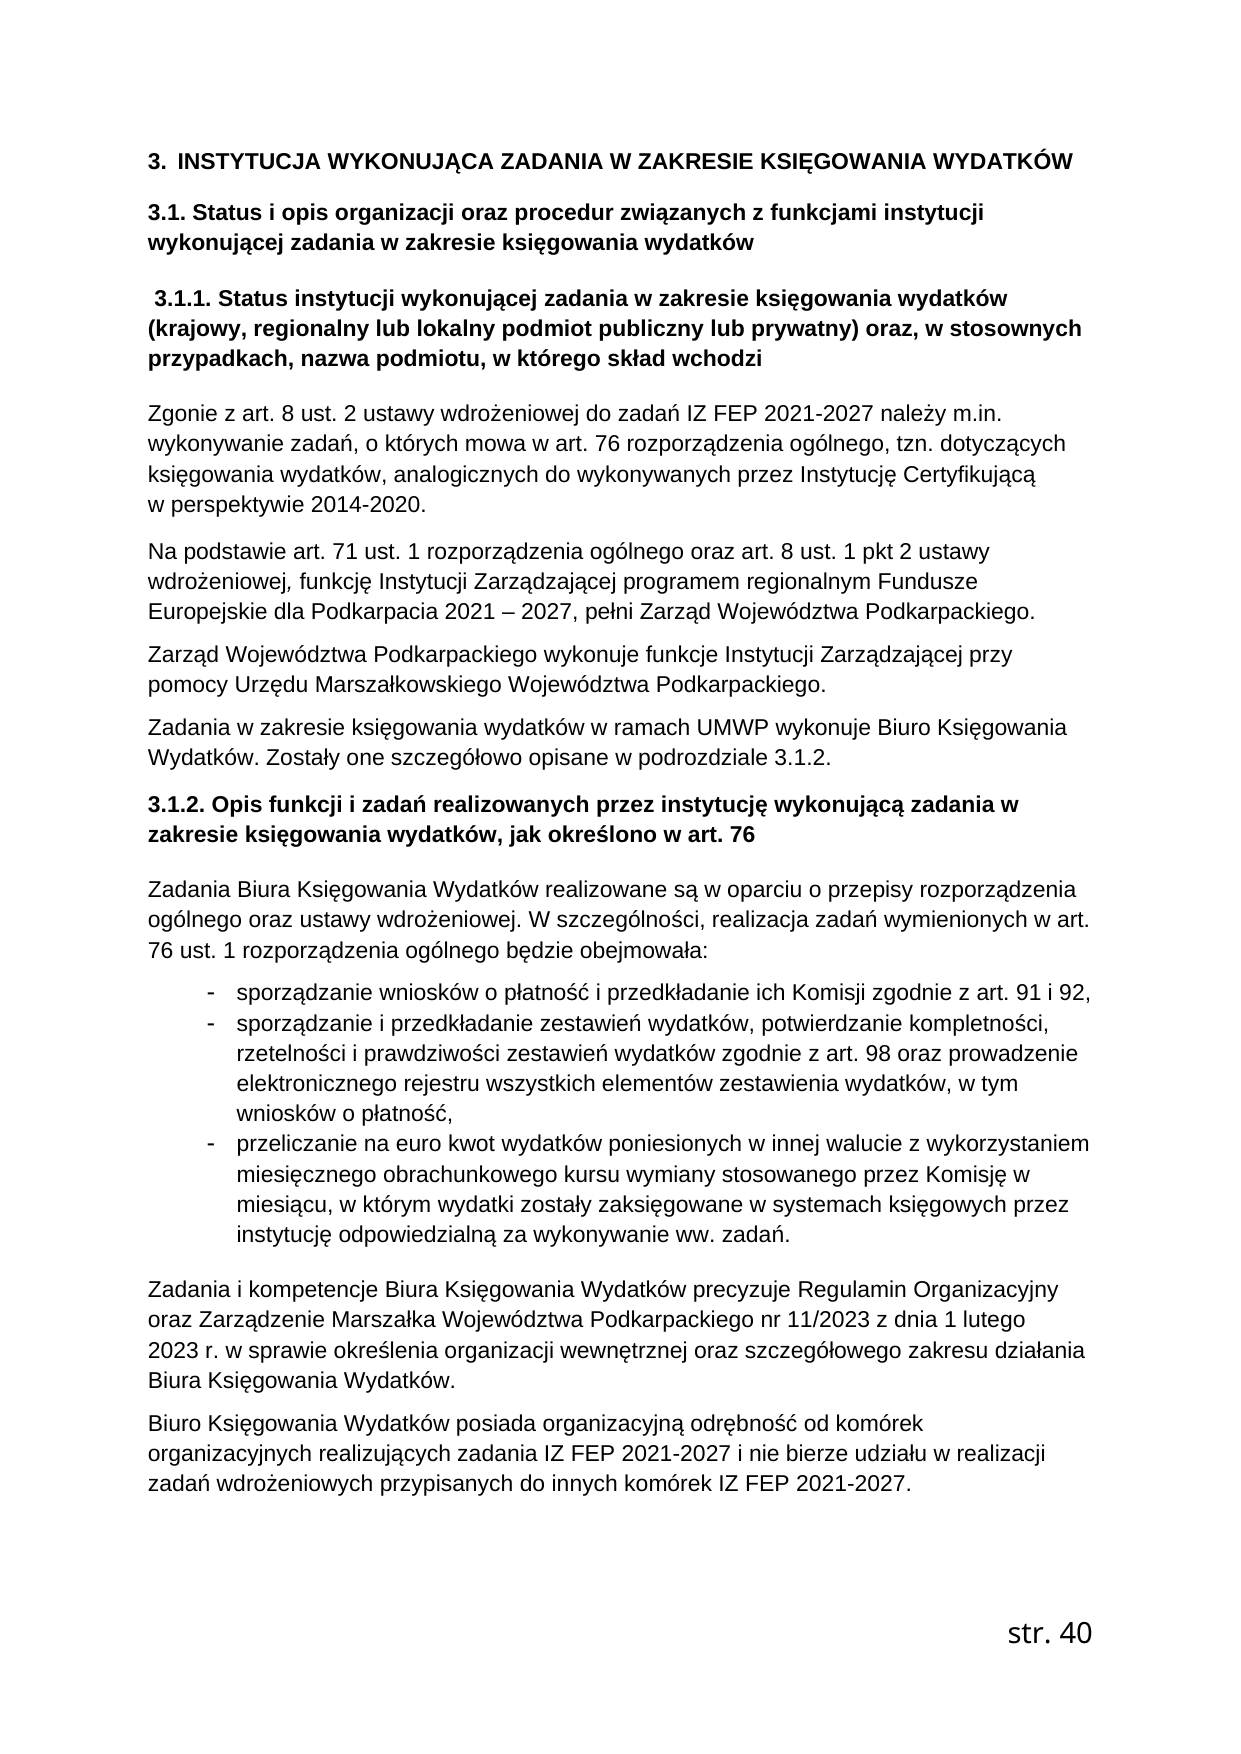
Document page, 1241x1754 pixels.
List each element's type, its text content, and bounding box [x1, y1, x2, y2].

subtitle 3.1.1. Status instytucji wykonującej zadania w zakresie księgowania wydatków (krajowy, regionalny lub lokalny podmiot publiczny lub prywatny) oraz, w stosownych przypadkach, nazwa podmiotu, w którego skład wchodzi [148, 284, 1092, 371]
list INSTYTUCJA WYKONUJĄCA ZADANIA W ZAKRESIE KSIĘGOWANIA WYDATKÓW [148, 148, 1092, 174]
text Zadania w zakresie księgowania wydatków w ramach UMWP wykonuje Biuro Księgowania Wydatków. Zostały one szczegółowo opisane w podrozdziale 3.1.2. [148, 714, 1092, 770]
list sporządzanie i przedkładanie zestawień wydatków, potwierdzanie kompletności, rzetelności i prawdziwości zestawień wydatków zgodnie z art. 98 oraz prowadzenie elektronicznego rejestru wszystkich elementów zestawienia wydatków, w tym wniosków o płatność, [207, 1009, 1092, 1126]
list przeliczanie na euro kwot wydatków poniesionych w innej walucie z wykorzystaniem miesięcznego obrachunkowego kursu wymiany stosowanego przez Komisję w miesiącu, w którym wydatki zostały zaksięgowane w systemach księgowych przez instytucję odpowiedzialną za wykonywanie ww. zadań. [207, 1130, 1092, 1247]
list sporządzanie wniosków o płatność i przedkładanie ich Komisji zgodnie z art. 91 i 92, [207, 979, 1092, 1006]
text Zarząd Województwa Podkarpackiego wykonuje funkcje Instytucji Zarządzającej przy pomocy Urzędu Marszałkowskiego Województwa Podkarpackiego. [148, 641, 1092, 697]
text Zadania Biura Księgowania Wydatków realizowane są w oparciu o przepisy rozporządzenia ogólnego oraz ustawy wdrożeniowej. W szczególności, realizacja zadań wymienionych w art. 76 ust. 1 rozporządzenia ogólnego będzie obejmowała: [148, 876, 1092, 963]
text Zadania i kompetencje Biura Księgowania Wydatków precyzuje Regulamin Organizacyjny oraz Zarządzenie Marszałka Województwa Podkarpackiego nr 11/2023 z dnia 1 lutego 2023 r. w sprawie określenia organizacji wewnętrznej oraz szczegółowego zakresu działania Biura Księgowania Wydatków. [148, 1276, 1092, 1393]
subtitle 3.1. Status i opis organizacji oraz procedur związanych z funkcjami instytucji wykonującej zadania w zakresie księgowania wydatków [148, 199, 1092, 256]
text Biuro Księgowania Wydatków posiada organizacyjną odrębność od komórek organizacyjnych realizujących zadania IZ FEP 2021-2027 i nie bierze udziału w realizacji zadań wdrożeniowych przypisanych do innych komórek IZ FEP 2021-2027. [148, 1409, 1092, 1496]
subtitle 3.1.2. Opis funkcji i zadań realizowanych przez instytucję wykonującą zadania w zakresie księgowania wydatków, jak określono w art. 76 [148, 791, 1092, 847]
text Na podstawie art. 71 ust. 1 rozporządzenia ogólnego oraz art. 8 ust. 1 pkt 2 ustawy wdrożeniowej, funkcję Instytucji Zarządzającej programem regionalnym Fundusze Europejskie dla Podkarpacia 2021 – 2027, pełni Zarząd Województwa Podkarpackiego. [148, 538, 1092, 624]
text Zgonie z art. 8 ust. 2 ustawy wdrożeniowej do zadań IZ FEP 2021-2027 należy m.in. wykonywanie zadań, o których mowa w art. 76 rozporządzenia ogólnego, tzn. dotyczących księgowania wydatków, analogicznych do wykonywanych przez Instytucję Certyfikującą w perspektywie 2014-2020. [148, 400, 1092, 517]
